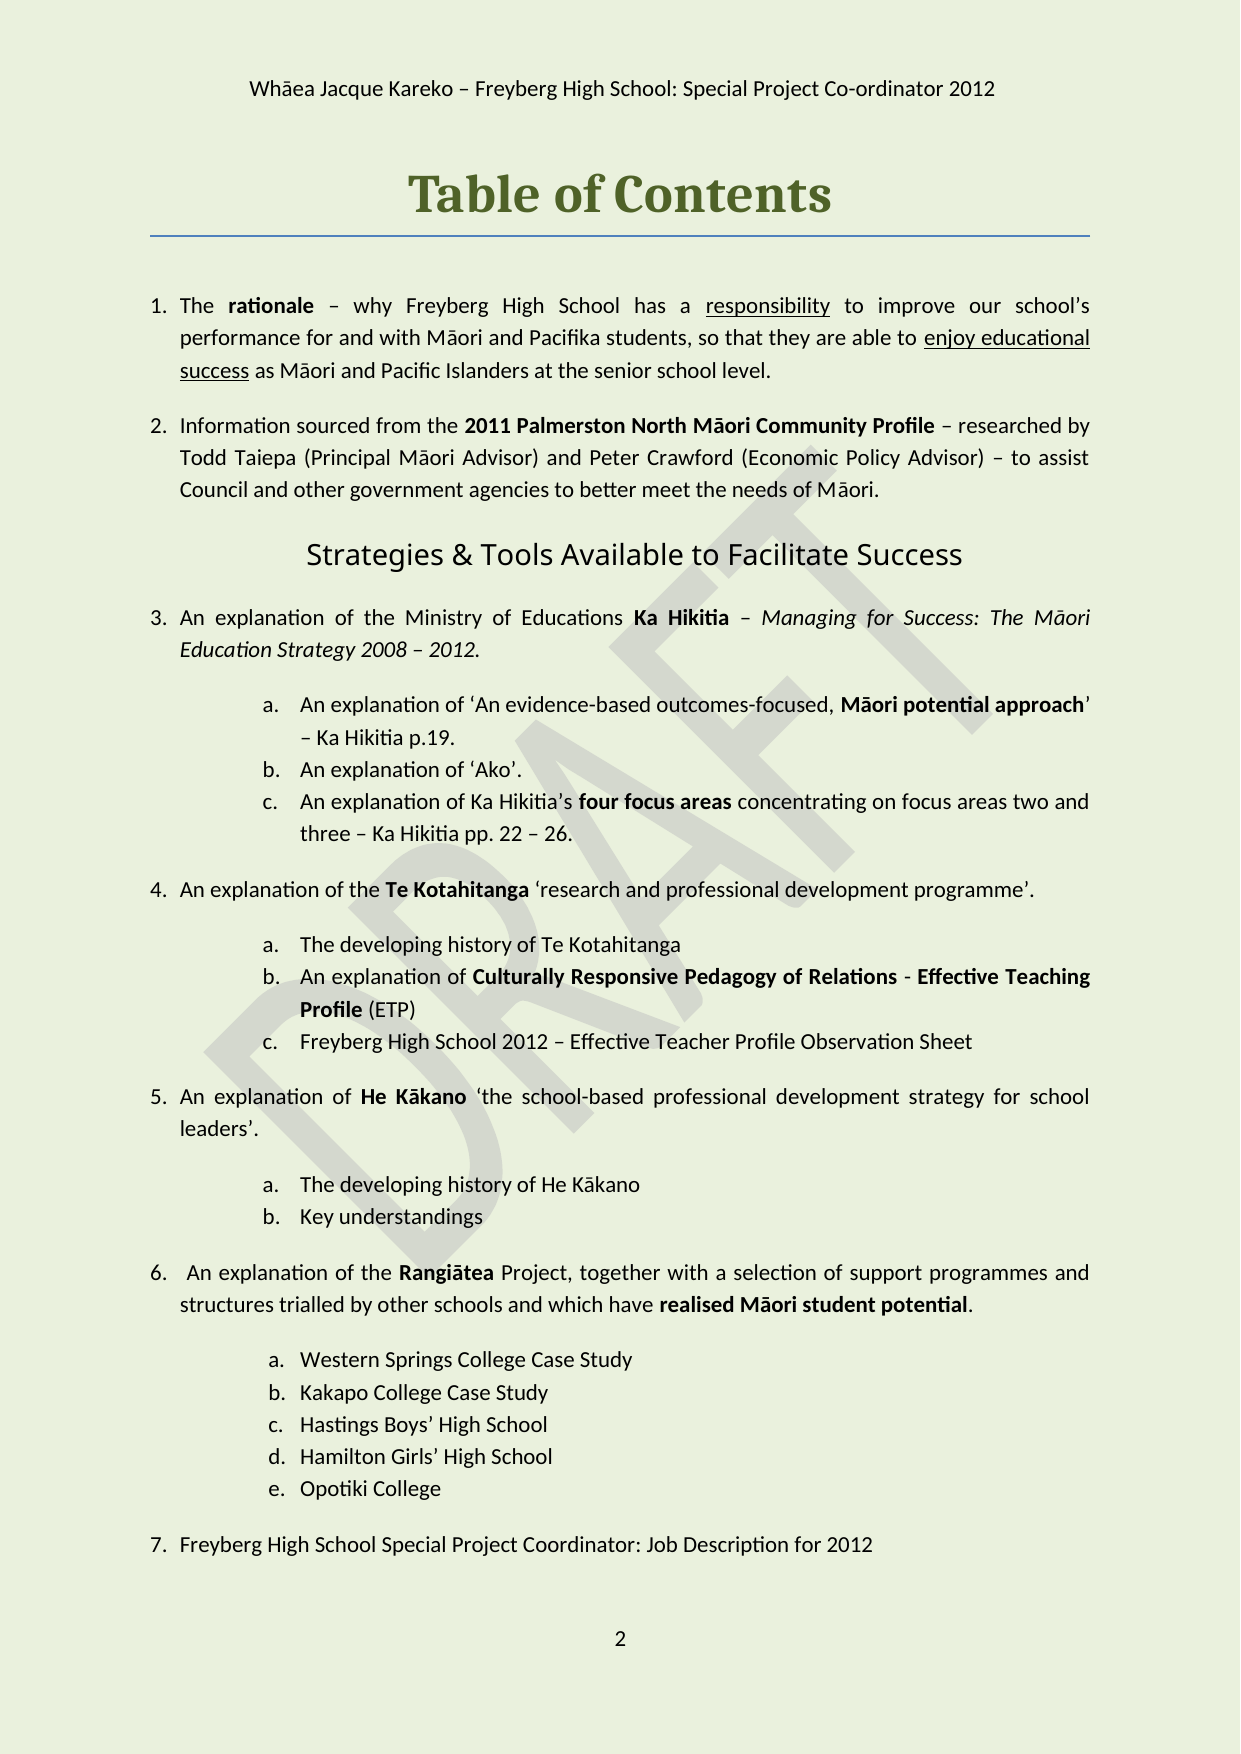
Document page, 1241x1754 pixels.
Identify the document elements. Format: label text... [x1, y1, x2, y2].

list An explanation of the Ministry of Educations Ka Hikitia – Managing for Success: The Māori Education Strategy 2008 – 2012. [150, 603, 1090, 663]
list Key understandings [262, 1202, 1090, 1230]
list The developing history of Te Kotahitanga [262, 930, 1090, 958]
list An explanation of ‘An evidence-based outcomes-focused, Māori potential approach’ – Ka Hikitia p.19. [262, 691, 1090, 751]
title Table of Contents [150, 164, 1090, 235]
list An explanation of Culturally Responsive Pedagogy of Relations - Effective Teaching Profile (ETP) [262, 962, 1090, 1023]
list Hamilton Girls’ High School [268, 1442, 1090, 1470]
list An explanation of ‘Ako’. [262, 755, 1090, 783]
list The rationale – why Freyberg High School has a responsibility to improve our school’s performance for and with Māori and Pacifika students, so that they are able to enjoy educational success as Māori and Pacific Islanders at the senior school level. [150, 291, 1090, 384]
list Information sourced from the 2011 Palmerston North Māori Community Profile – researched by Todd Taiepa (Principal Māori Advisor) and Peter Crawford (Economic Policy Advisor) – to assist Council and other government agencies to better meet the needs of Māori. [150, 411, 1090, 504]
list Kakapo College Case Study [268, 1378, 1090, 1406]
list Freyberg High School Special Project Coordinator: Job Description for 2012 [150, 1530, 1090, 1558]
text Strategies & Tools Available to Facilitate Success [150, 534, 1090, 573]
list Hastings Boys’ High School [268, 1410, 1090, 1438]
list The developing history of He Kākano [262, 1170, 1090, 1198]
list An explanation of the Te Kotahitanga ‘research and professional development programme’. [150, 875, 1090, 903]
list Freyberg High School 2012 – Effective Teacher Profile Observation Sheet [262, 1027, 1090, 1055]
list An explanation of He Kākano ‘the school-based professional development strategy for school leaders’. [150, 1082, 1090, 1143]
list Opotiki College [268, 1474, 1090, 1502]
list Western Springs College Case Study [268, 1346, 1090, 1373]
list An explanation of the Rangiātea Project, together with a selection of support programmes and structures trialled by other schools and which have realised Māori student potential. [150, 1258, 1090, 1318]
list An explanation of Ka Hikitia’s four focus areas concentrating on focus areas two and three – Ka Hikitia pp. 22 – 26. [262, 787, 1090, 847]
